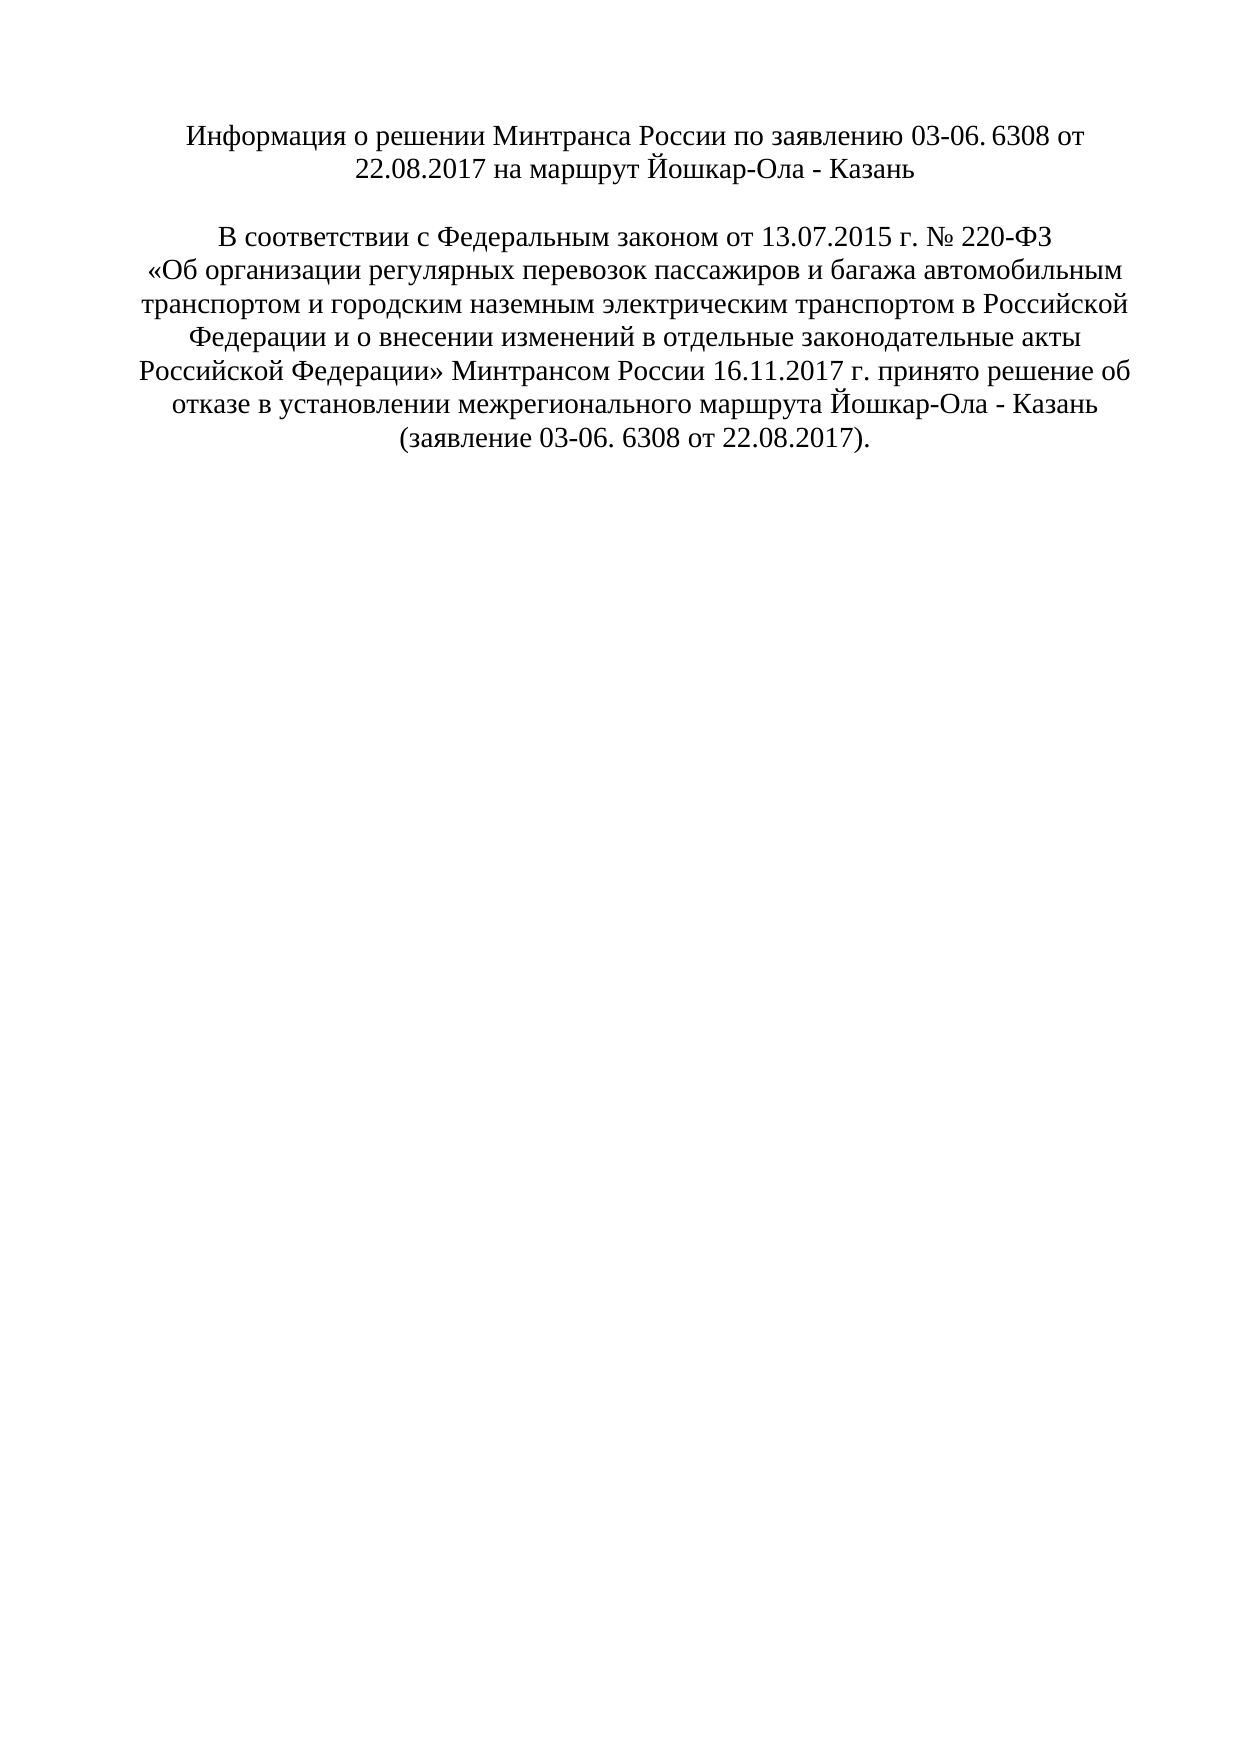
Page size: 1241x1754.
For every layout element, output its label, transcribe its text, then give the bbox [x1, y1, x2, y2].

text Информация о решении Минтранса России по заявлению 03-06. 6308 от 22.08.2017 на маршрут Йошкар-Ола - Казань [118, 118, 1152, 185]
text В соответствии с Федеральным законом от 13.07.2015 г. № 220-ФЗ «Об организации регулярных перевозок пассажиров и багажа автомобильным транспортом и городским наземным электрическим транспортом в Российской Федерации и о внесении изменений в отдельные законодательные акты Российской Федерации» Минтрансом России 16.11.2017 г. принято решение об отказе в установлении межрегионального маршрута Йошкар-Ола - Казань (заявление 03-06. 6308 от 22.08.2017). [118, 219, 1152, 453]
